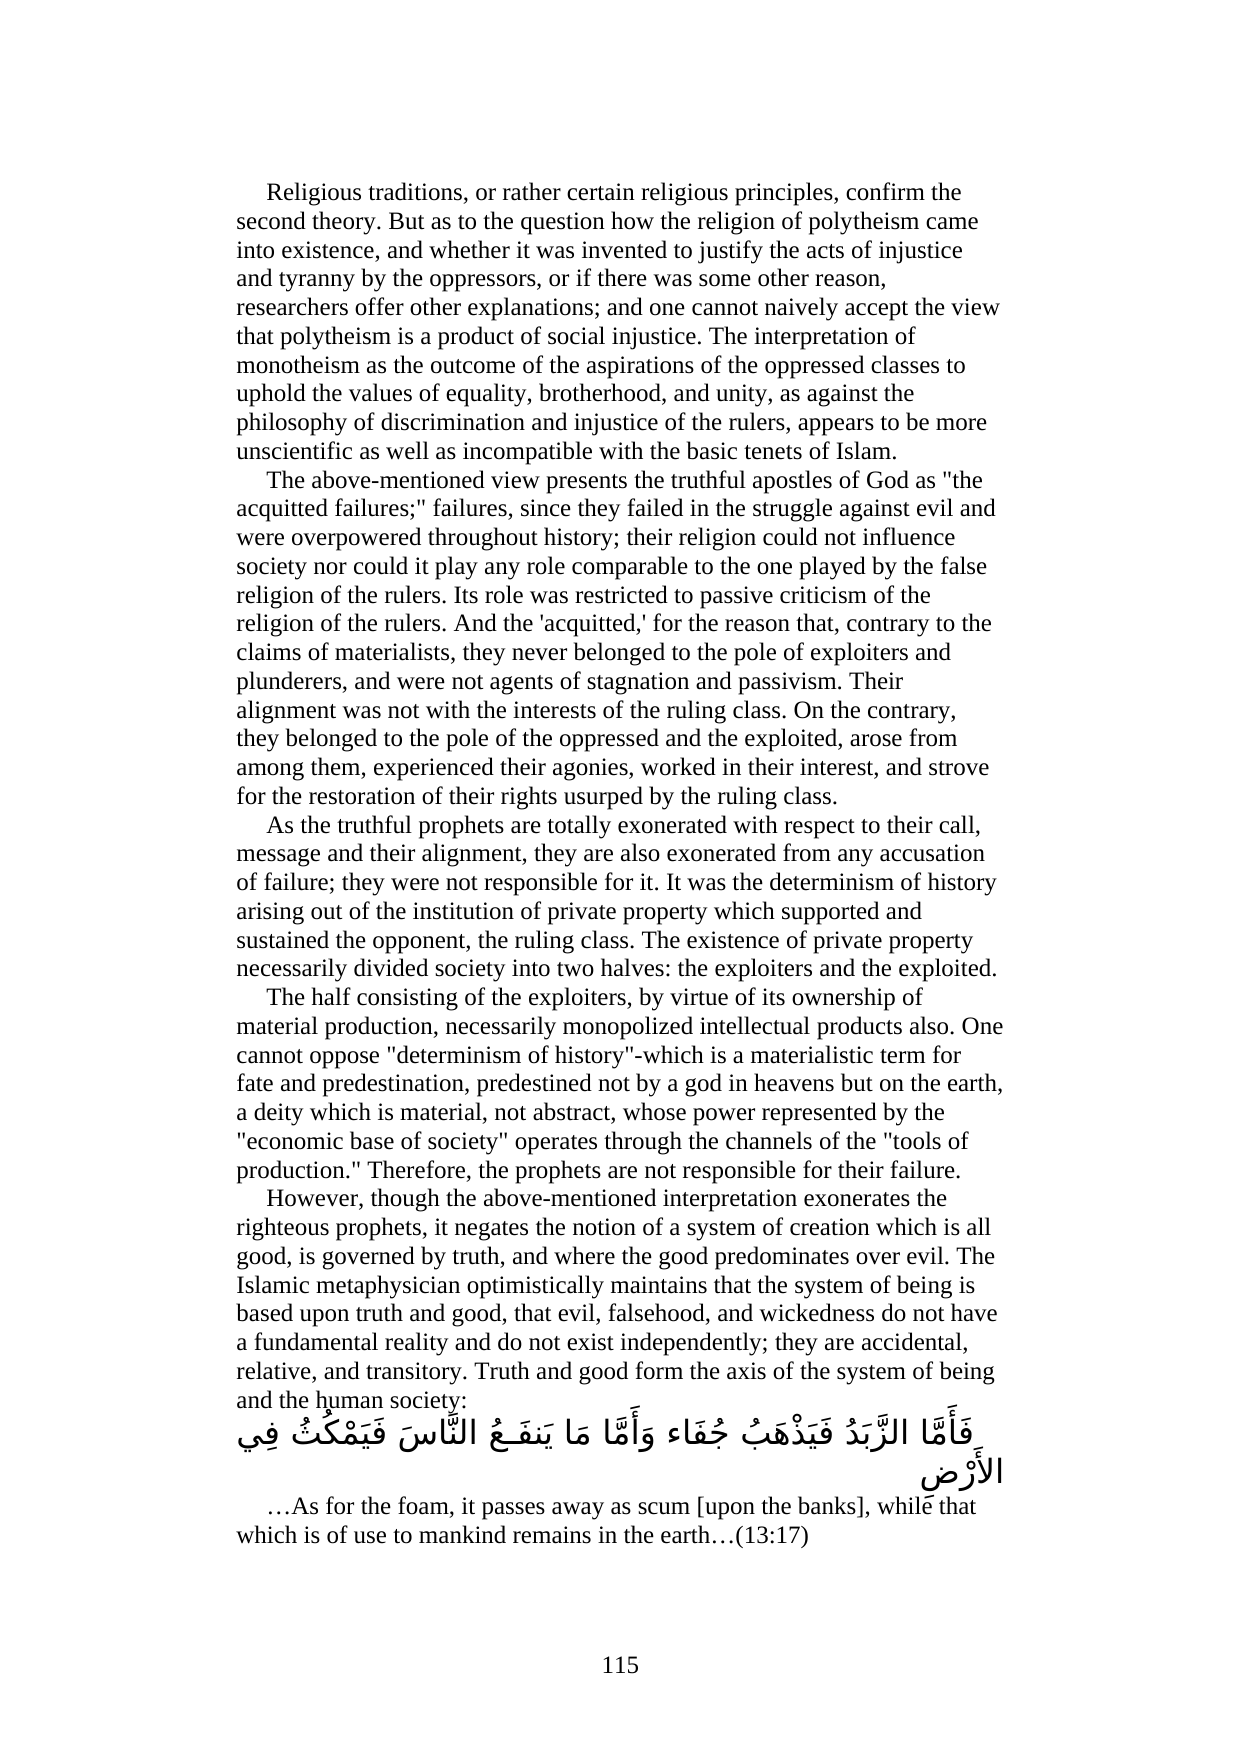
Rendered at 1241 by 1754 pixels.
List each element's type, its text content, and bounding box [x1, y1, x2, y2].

text The above-mentioned view presents the truthful apostles of God as "the acquitted failures;" failures, since they failed in the struggle against evil and were overpowered throughout history; their religion could not influence society nor could it play any role comparable to the one played by the false religion of the rulers. Its role was restricted to passive criticism of the religion of the rulers. And the 'acquitted,' for the reason that, contrary to the claims of materialists, they never belonged to the pole of exploiters and plunderers, and were not agents of stagnation and passivism. Their alignment was not with the interests of the ruling class. On the contrary, they belonged to the pole of the oppressed and the exploited, arose from among them, experienced their agonies, worked in their interest, and strove for the restoration of their rights usurped by the ruling class. [236, 465, 1004, 810]
text As the truthful prophets are totally exonerated with respect to their call, message and their alignment, they are also exonerated from any accusation of failure; they were not responsible for it. It was the determinism of history arising out of the institution of private property which supported and sustained the opponent, the ruling class. The existence of private property necessarily divided society into two halves: the exploiters and the exploited. [236, 810, 1004, 982]
text However, though the above-mentioned interpretation exonerates the righteous prophets, it negates the notion of a system of creation which is all good, is governed by truth, and where the good pre­dominates over evil. The Islamic metaphysician optimistically maintains that the system of being is based upon truth and good, that evil, falsehood, and wickedness do not have a fundamental reality and do not exist independently; they are accidental, relative, and transitory. Truth and good form the axis of the system of being and the human society: [236, 1183, 1004, 1413]
text …As for the foam, it passes away as scum [upon the banks], while that which is of use to mankind remains in the earth…(13:17) [236, 1491, 1004, 1549]
text Religious traditions, or rather certain religious principles, confirm the second theory. But as to the question how the religion of poly­theism came into existence, and whether it was invented to justify the acts of injustice and tyranny by the oppressors, or if there was some other reason, researchers offer other explanations; and one cannot naive­ly accept the view that polytheism is a product of social injustice. The interpretation of monotheism as the outcome of the aspirations of the oppressed classes to uphold the values of equality, brotherhood, and unity, as against the philosophy of discrimination and injustice of the rulers, appears to be more unscientific as well as incompatible with the basic tenets of Islam. [236, 177, 1004, 465]
text The half consisting of the exploiters, by virtue of its ownership of material production, necessari­ly monopolized intellectual products also. One cannot oppose "deter­minism of history"-which is a materialistic term for fate and predestination, predestined not by a god in heavens but on the earth, a deity which is material, not abstract, whose power represented by the "economic base of society" operates through the channels of the "tools of production." Therefore, the prophets are not responsible for their failure. [236, 982, 1004, 1183]
text فَأَمَّا الزَّبَدُ فَيَذْهَبُ جُفَاء وَأَمَّا مَا يَنفَعُ النَّاسَ فَيَمْكُثُ فِي الأَرْضِ [236, 1413, 1004, 1491]
